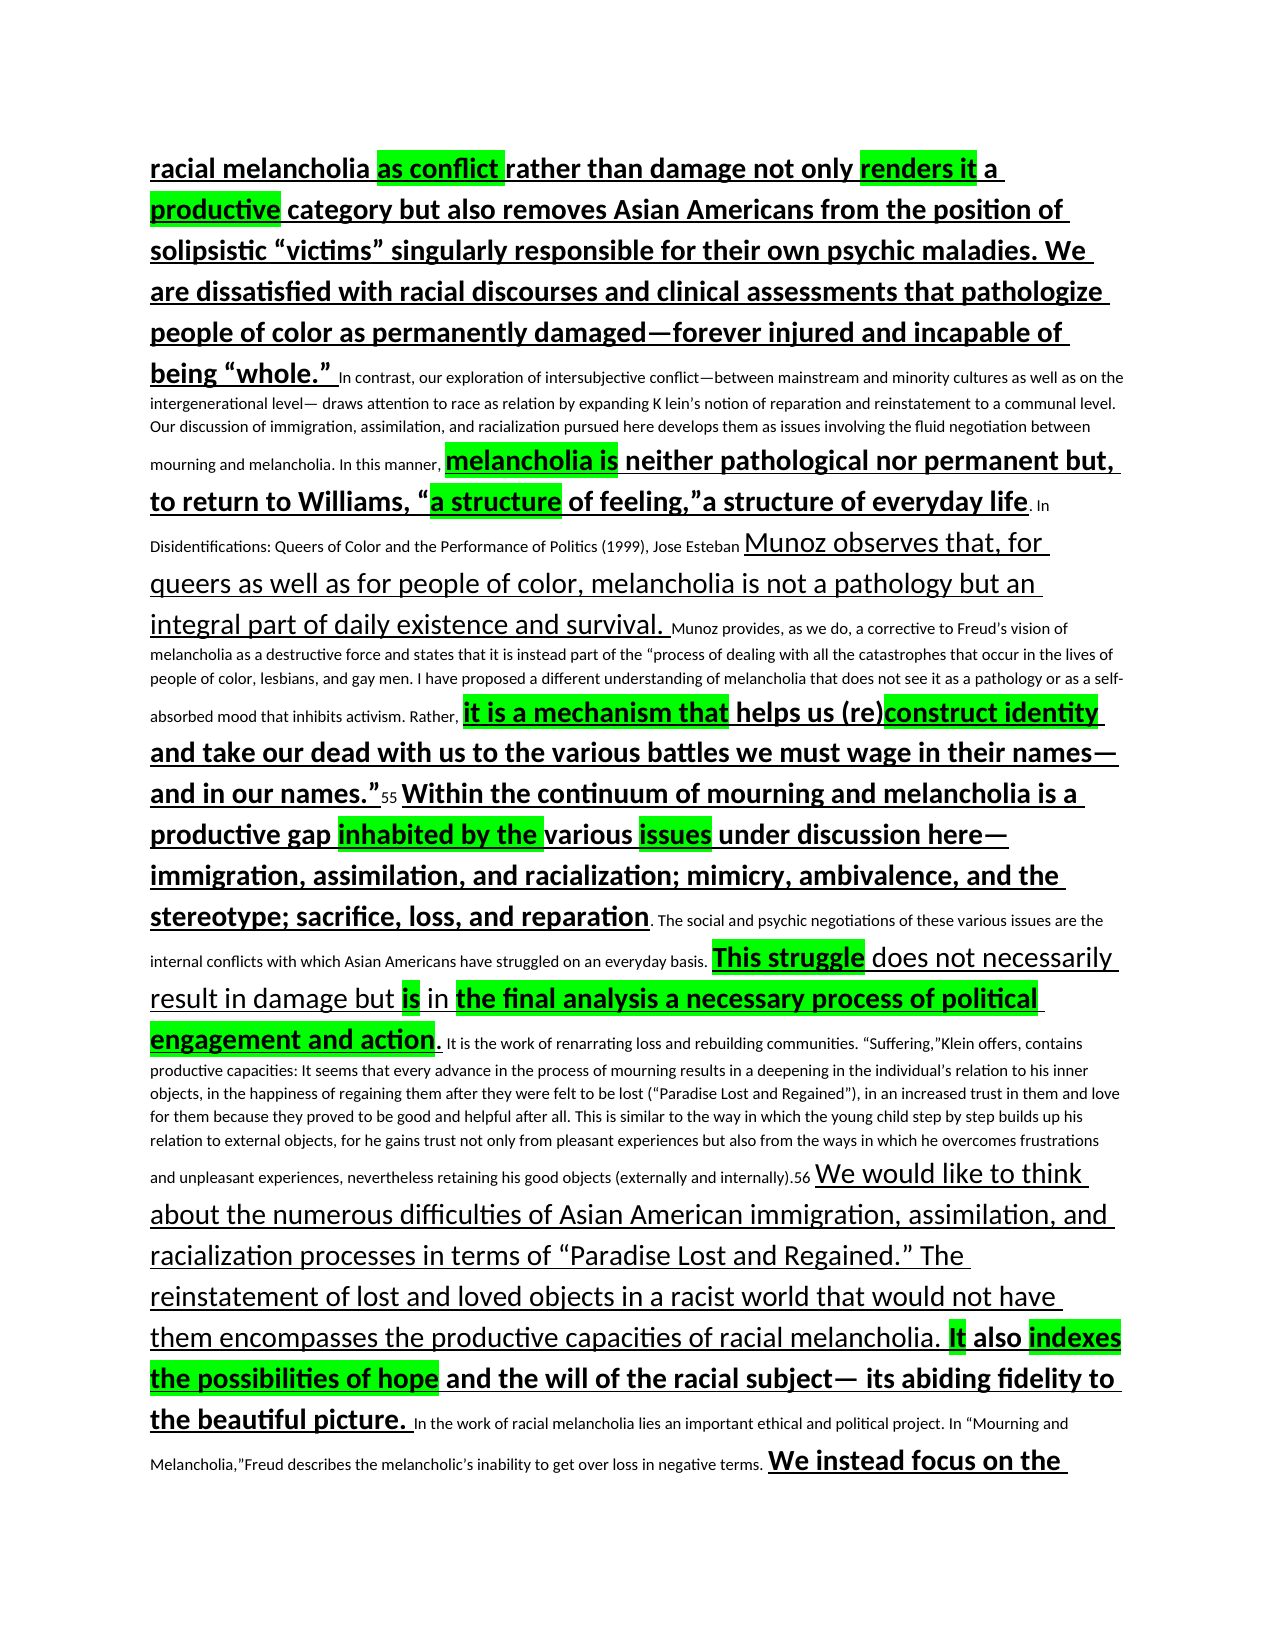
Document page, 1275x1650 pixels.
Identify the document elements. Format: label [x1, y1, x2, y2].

text [150, 150, 1125, 1478]
